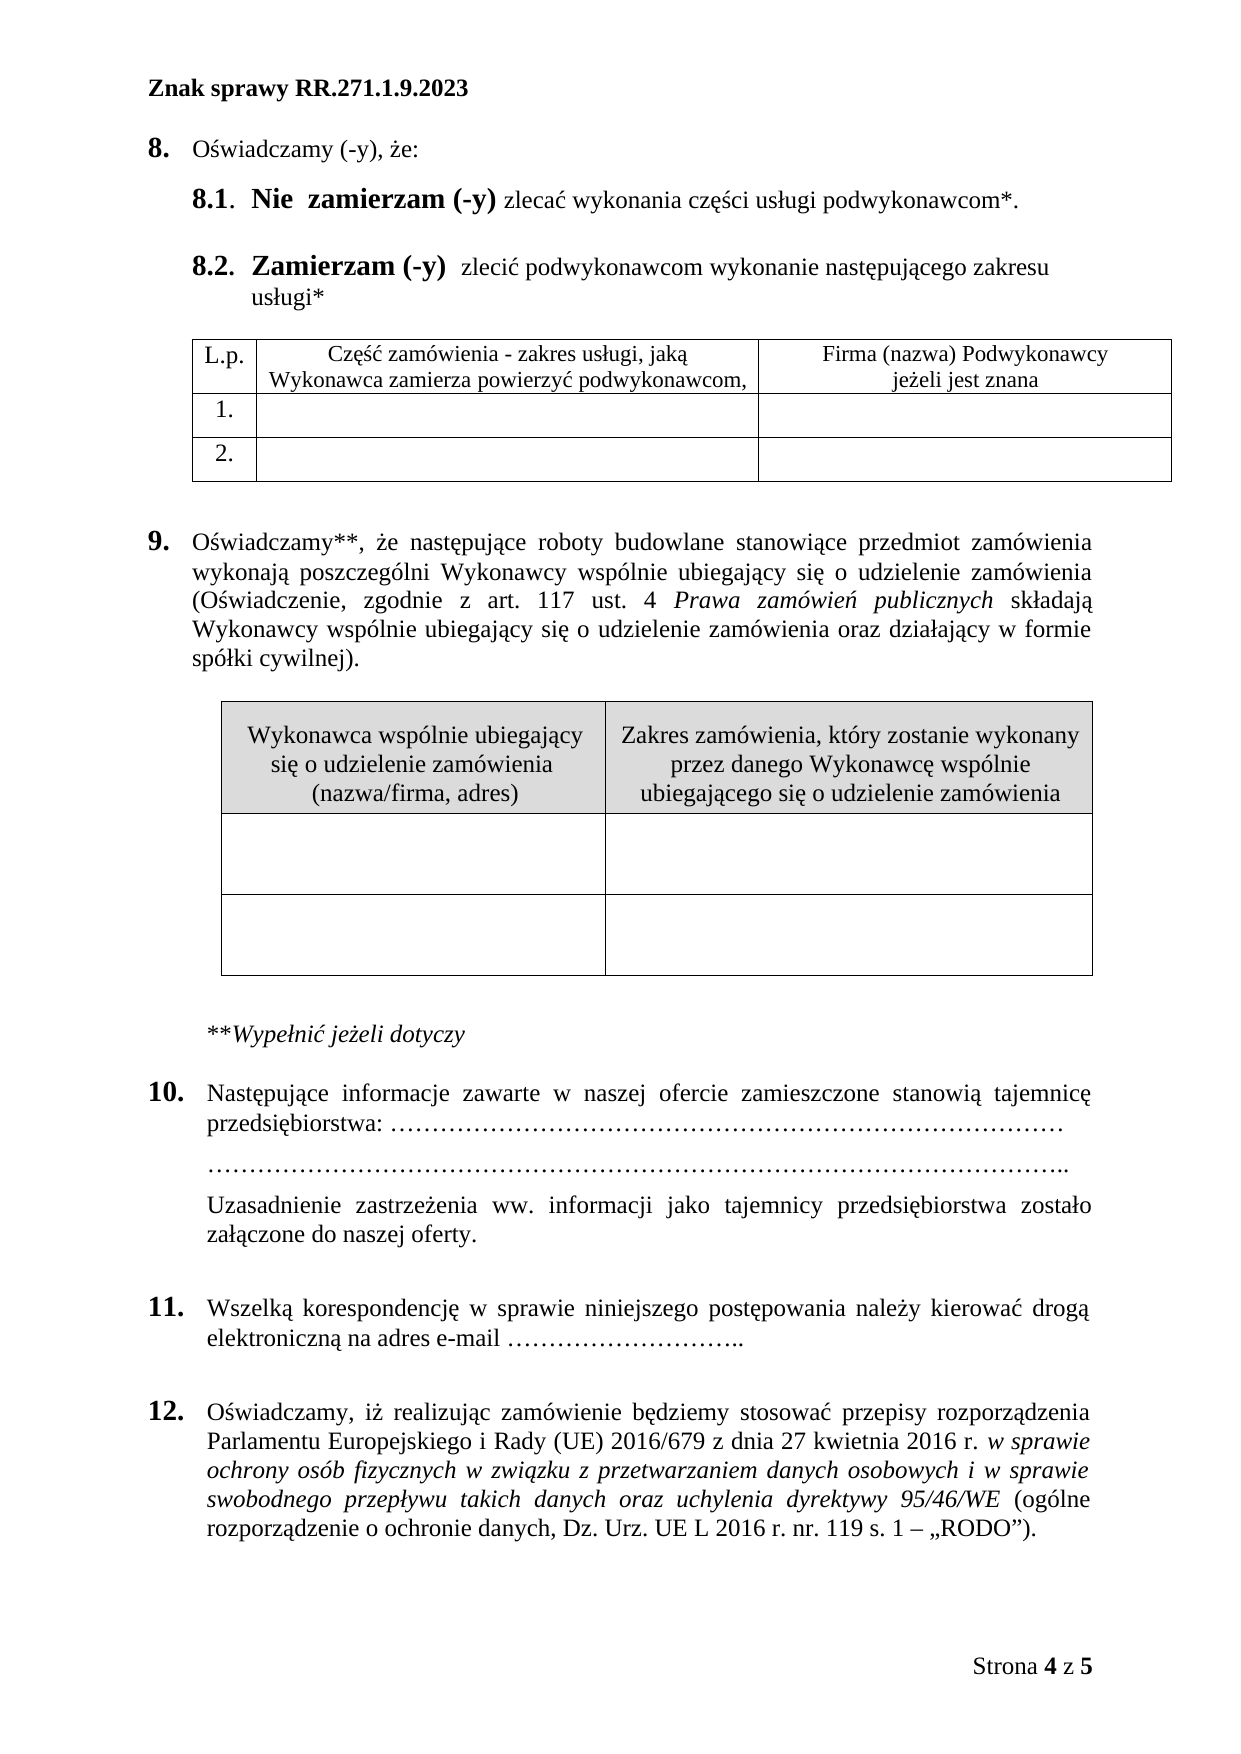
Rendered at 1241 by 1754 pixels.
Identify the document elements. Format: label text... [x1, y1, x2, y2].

list Oświadczamy (-y), że: [148, 131, 1093, 164]
list Oświadczamy, iż realizując zamówienie będziemy stosować przepisy rozporządzenia Parlamentu Europejskiego i Rady (UE) 2016/679 z dnia 27 kwietnia 2016 r. w sprawie ochrony osób fizycznych w związku z przetwarzaniem danych osobowych i w sprawie swobodnego przepływu takich danych oraz uchylenia dyrektywy 95/46/WE (ogólne rozporządzenie o ochronie danych, Dz. Urz. UE L 2016 r. nr. 119 s. 1 – „RODO”). [148, 1393, 1090, 1541]
table_header L.p. [193, 340, 256, 393]
table_header Wykonawca wspólnie ubiegający się o udzielenie zamówienia (nazwa/firma, adres) [222, 702, 605, 813]
list Oświadczamy**, że następujące roboty budowlane stanowiące przedmiot zamówienia wykonają poszczególni Wykonawcy wspólnie ubiegający się o udzielenie zamówienia (Oświadczenie, zgodnie z art. 117 ust. 4 Prawa zamówień publicznych składają Wykonawcy wspólnie ubiegający się o udzielenie zamówienia oraz działający w formie spółki cywilnej). [148, 523, 1093, 672]
text **Wypełnić jeżeli dotyczy [148, 1019, 1093, 1048]
table_cell [257, 394, 758, 437]
table_header Część zamówienia - zakres usługi, jaką Wykonawca zamierza powierzyć podwykonawcom, [257, 340, 758, 393]
list 8.2. Zamierzam (-y) zlecić podwykonawcom wykonanie następującego zakresu usługi* [192, 248, 1093, 310]
table_cell 2. [193, 438, 256, 481]
table_cell [606, 814, 1092, 894]
list Następujące informacje zawarte w naszej ofercie zamieszczone stanowią tajemnicę przedsiębiorstwa: ……………………………………………………………………… [148, 1074, 1093, 1137]
table_cell [257, 438, 758, 481]
table_header Zakres zamówienia, który zostanie wykonany przez danego Wykonawcę wspólnie ubiegającego się o udzielenie zamówienia [606, 702, 1092, 813]
list Uzasadnienie zastrzeżenia ww. informacji jako tajemnicy przedsiębiorstwa zostało załączone do naszej oferty. [207, 1191, 1093, 1248]
table_cell 1. [193, 394, 256, 437]
table_cell [759, 394, 1171, 437]
table_cell [606, 895, 1092, 975]
list ………………………………………………………………………………………….. [207, 1149, 1090, 1178]
table_header Firma (nazwa) Podwykonawcy jeżeli jest znana [759, 340, 1171, 393]
list Wszelką korespondencję w sprawie niniejszego postępowania należy kierować drogą elektroniczną na adres e-mail ……………………….. [148, 1289, 1090, 1352]
list 8.1. Nie zamierzam (-y) zlecać wykonania części usługi podwykonawcom*. [192, 181, 1093, 214]
table_cell [222, 814, 605, 894]
table_cell [759, 438, 1171, 481]
table_cell [222, 895, 605, 975]
